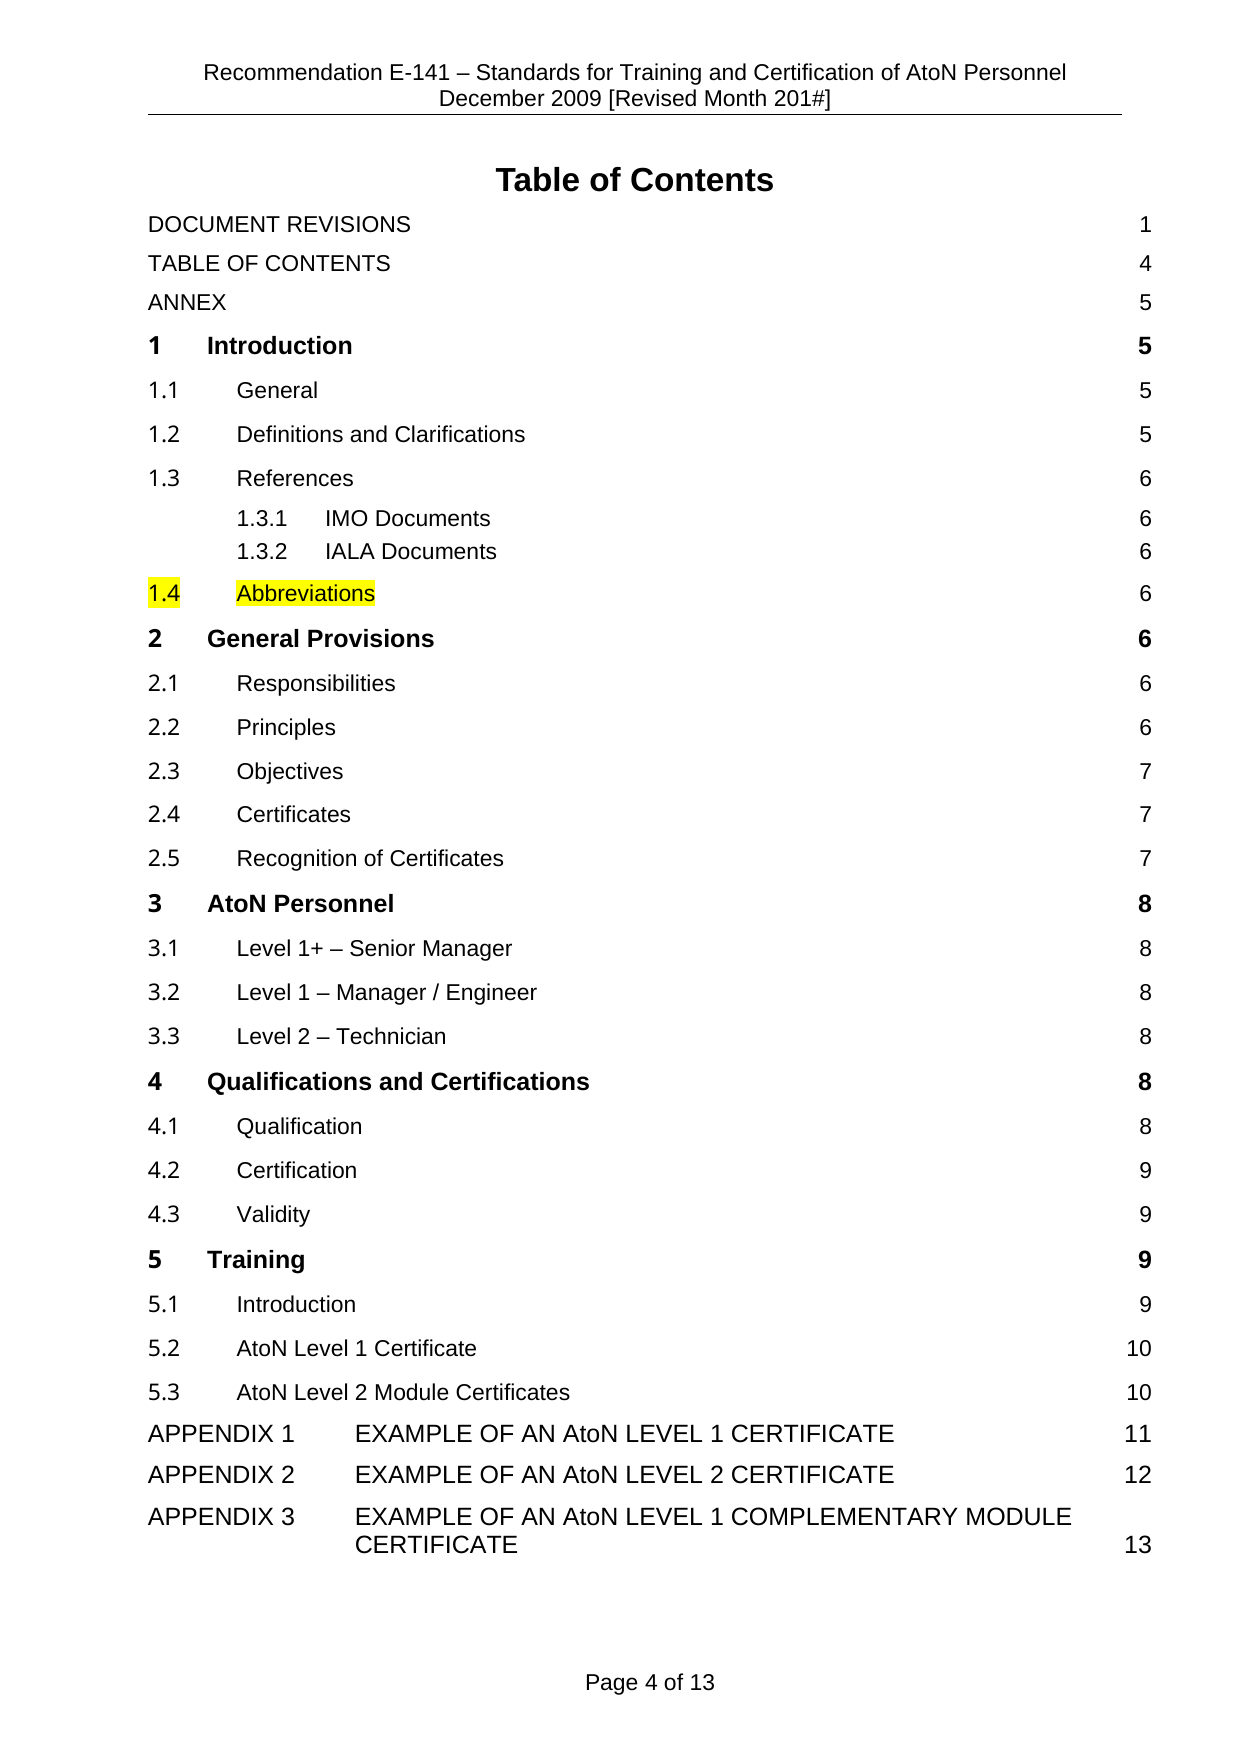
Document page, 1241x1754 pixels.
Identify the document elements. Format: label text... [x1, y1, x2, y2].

title Table of Contents [148, 160, 1122, 198]
text 3.3 Level 2 – Technician 8 [148, 1020, 1122, 1051]
text 5 Training 9 [148, 1241, 1107, 1276]
text 1.4 Abbreviations 6 [180, 577, 1122, 608]
text 4.3 Validity 9 [148, 1198, 1122, 1229]
text 2.4 Certificates 7 [148, 798, 1122, 829]
text 5.1 Introduction 9 [148, 1288, 1122, 1319]
text APPENDIX 1 EXAMPLE OF AN AtoN LEVEL 1 CERTIFICATE 11 [148, 1419, 1122, 1448]
text Annex 5 [148, 289, 1122, 315]
text APPENDIX 3 EXAMPLE OF AN AtoN LEVEL 1 COMPLEMENTARY MODULE CERTIFICATE 13 [148, 1502, 1122, 1559]
text 4 Qualifications and Certifications 8 [148, 1064, 1107, 1098]
text 1.3.2 IALA Documents 6 [236, 538, 1122, 564]
text 2.3 Objectives 7 [148, 754, 1122, 786]
text 2.2 Principles 6 [148, 711, 1122, 742]
text 1.3.1 IMO Documents 6 [236, 505, 1122, 532]
text Document Revisions 1 [148, 211, 1122, 237]
text 4.2 Certification 9 [148, 1154, 1122, 1185]
text 2 General Provisions 6 [148, 621, 1107, 654]
text 1 Introduction 5 [148, 327, 1107, 362]
text 5.3 AtoN Level 2 Module Certificates 10 [148, 1376, 1122, 1407]
text 2.1 Responsibilities 6 [148, 667, 1122, 698]
text 4.1 Qualification 8 [148, 1110, 1122, 1141]
text APPENDIX 2 EXAMPLE OF AN AtoN LEVEL 2 CERTIFICATE 12 [148, 1461, 1122, 1489]
text 5.2 AtoN Level 1 Certificate 10 [148, 1332, 1122, 1363]
text 1.2 Definitions and Clarifications 5 [148, 418, 1122, 449]
text 2.5 Recognition of Certificates 7 [148, 842, 1122, 873]
text 3 AtoN Personnel 8 [148, 886, 1107, 920]
text Table of Contents 4 [148, 250, 1122, 276]
text 3.1 Level 1+ – Senior Manager 8 [148, 932, 1122, 964]
text 3.2 Level 1 – Manager / Engineer 8 [148, 976, 1122, 1007]
text 1.1 General 5 [148, 374, 1122, 405]
text 1.3 References 6 [148, 462, 1122, 493]
